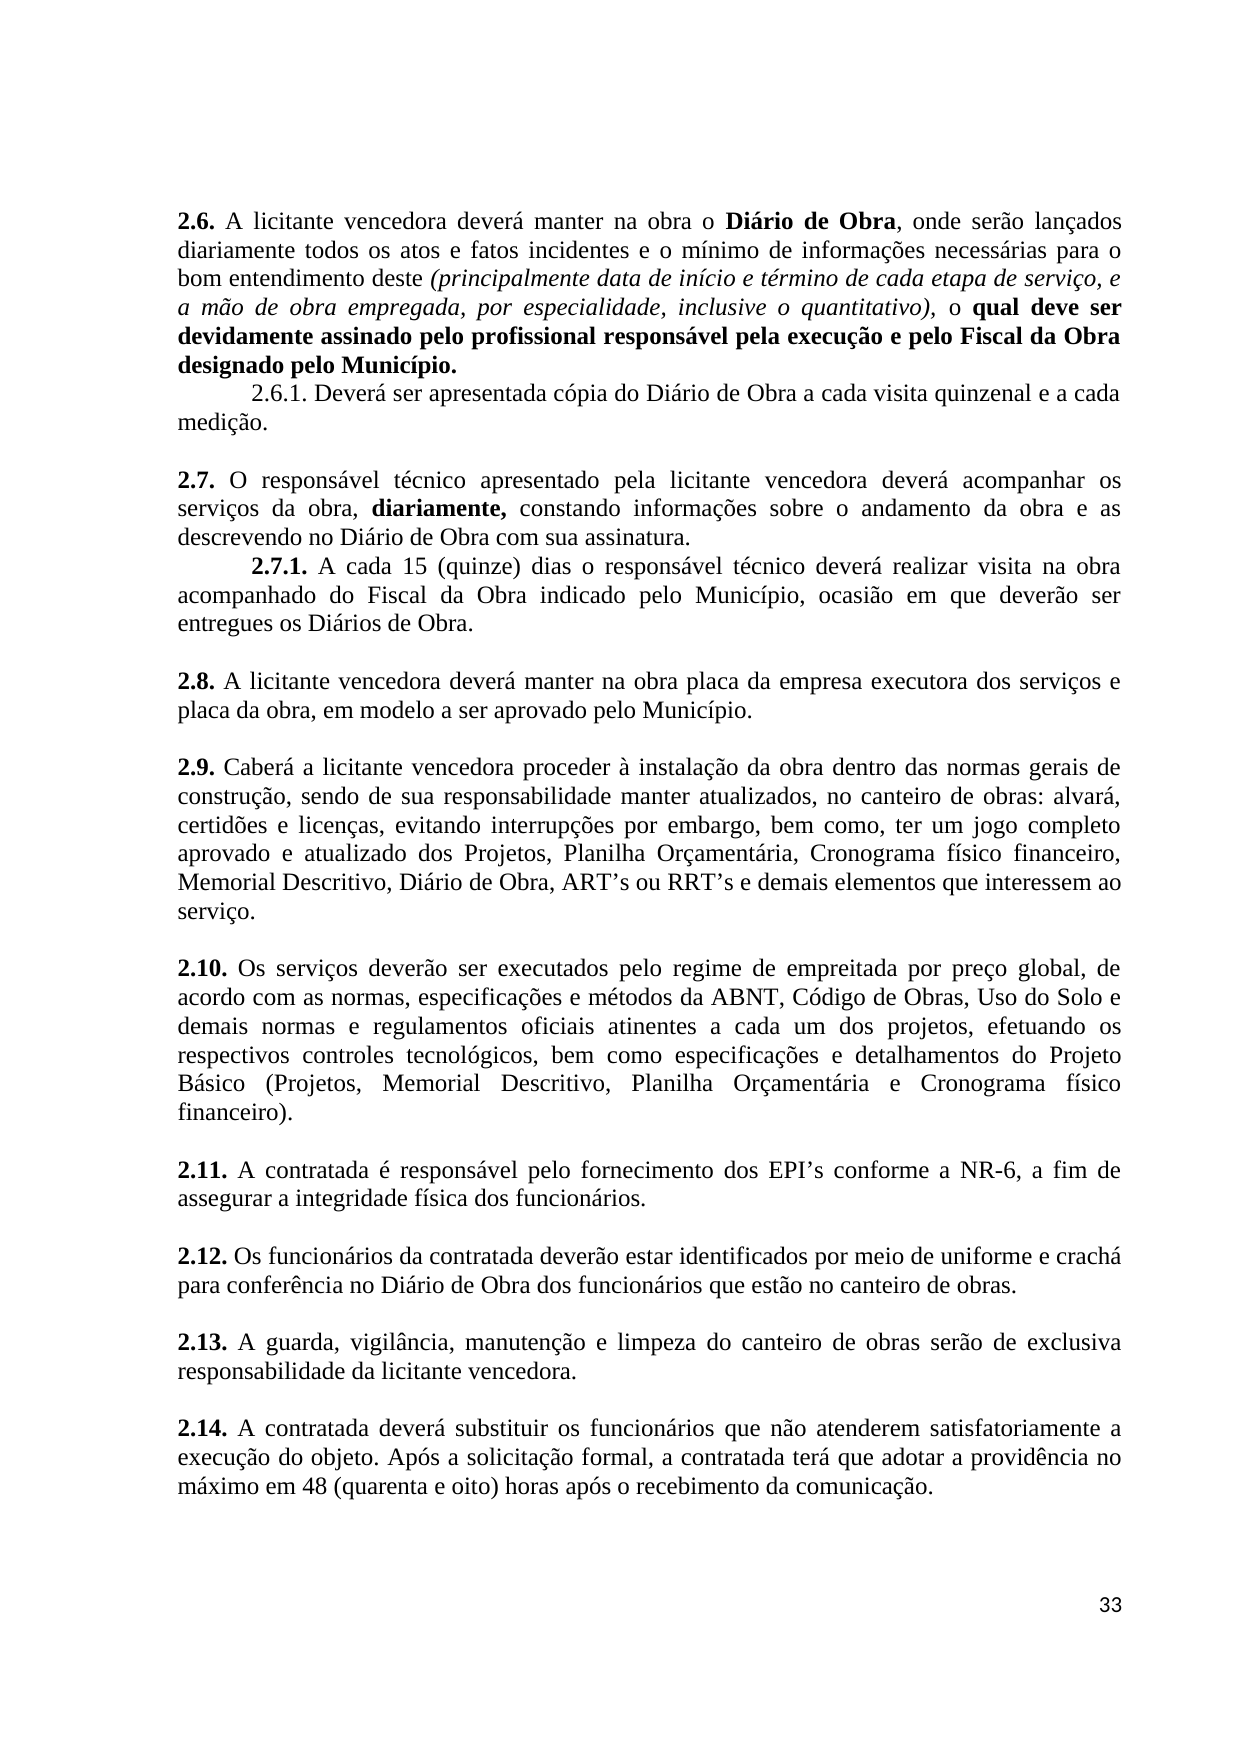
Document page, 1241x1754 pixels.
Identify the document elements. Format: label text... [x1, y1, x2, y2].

text 2.8. A licitante vencedora deverá manter na obra placa da empresa executora dos serviços e placa da obra, em modelo a ser aprovado pelo Município. [177, 666, 1122, 723]
text 2.12. Os funcionários da contratada deverão estar identificados por meio de uniforme e crachá para conferência no Diário de Obra dos funcionários que estão no canteiro de obras. [177, 1241, 1122, 1298]
text 2.6. A licitante vencedora deverá manter na obra o Diário de Obra, onde serão lançados diariamente todos os atos e fatos incidentes e o mínimo de informações necessárias para o bom entendimento deste (principalmente data de início e término de cada etapa de serviço, e a mão de obra empregada, por especialidade, inclusive o quantitativo), o qual deve ser devidamente assinado pelo profissional responsável pela execução e pelo Fiscal da Obra designado pelo Município. [177, 206, 1122, 378]
text 2.13. A guarda, vigilância, manutenção e limpeza do canteiro de obras serão de exclusiva responsabilidade da licitante vencedora. [177, 1327, 1122, 1385]
text 2.9. Caberá a licitante vencedora proceder à instalação da obra dentro das normas gerais de construção, sendo de sua responsabilidade manter atualizados, no canteiro de obras: alvará, certidões e licenças, evitando interrupções por embargo, bem como, ter um jogo completo aprovado e atualizado dos Projetos, Planilha Orçamentária, Cronograma físico financeiro, Memorial Descritivo, Diário de Obra, ART’s ou RRT’s e demais elementos que interessem ao serviço. [177, 752, 1122, 925]
text 2.7.1. A cada 15 (quinze) dias o responsável técnico deverá realizar visita na obra acompanhado do Fiscal da Obra indicado pelo Município, ocasião em que deverão ser entregues os Diários de Obra. [177, 551, 1122, 637]
text 2.11. A contratada é responsável pelo fornecimento dos EPI’s conforme a NR-6, a fim de assegurar a integridade física dos funcionários. [177, 1155, 1122, 1212]
text 2.7. O responsável técnico apresentado pela licitante vencedora deverá acompanhar os serviços da obra, diariamente, constando informações sobre o andamento da obra e as descrevendo no Diário de Obra com sua assinatura. [177, 465, 1122, 551]
text 2.6.1. Deverá ser apresentada cópia do Diário de Obra a cada visita quinzenal e a cada medição. [177, 378, 1122, 436]
text 2.10. Os serviços deverão ser executados pelo regime de empreitada por preço global, de acordo com as normas, especificações e métodos da ABNT, Código de Obras, Uso do Solo e demais normas e regulamentos oficiais atinentes a cada um dos projetos, efetuando os respectivos controles tecnológicos, bem como especificações e detalhamentos do Projeto Básico (Projetos, Memorial Descritivo, Planilha Orçamentária e Cronograma físico financeiro). [177, 953, 1122, 1126]
text 2.14. A contratada deverá substituir os funcionários que não atenderem satisfatoriamente a execução do objeto. Após a solicitação formal, a contratada terá que adotar a providência no máximo em 48 (quarenta e oito) horas após o recebimento da comunicação. [177, 1413, 1122, 1500]
